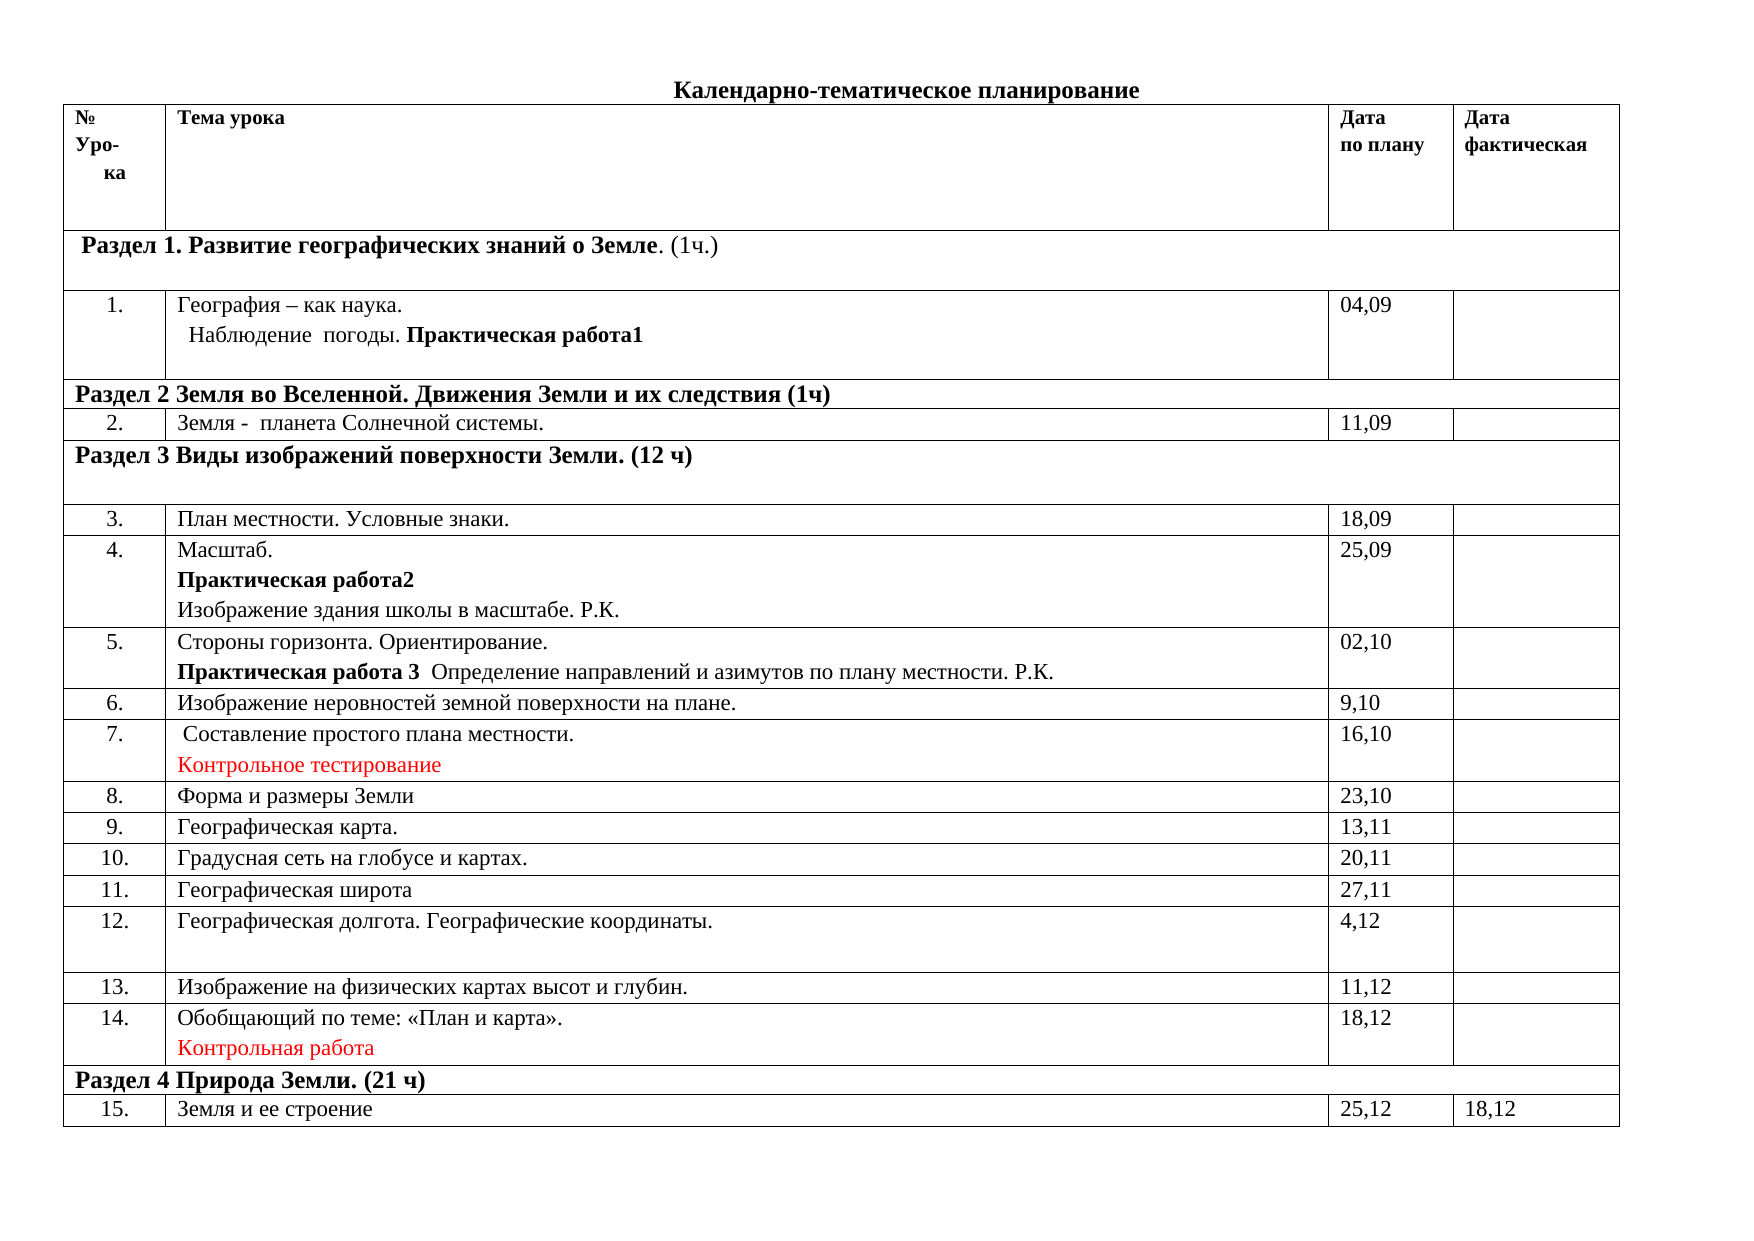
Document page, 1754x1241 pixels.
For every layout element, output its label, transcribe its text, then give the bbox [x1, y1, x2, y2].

table_cell План местности. Условные знаки. [166, 505, 1328, 535]
table_cell 5. [64, 628, 165, 688]
table_cell 18,12 [1329, 1004, 1453, 1064]
table_cell 7. [64, 720, 165, 781]
table_header Дата по плану [1329, 105, 1453, 229]
table_cell Раздел 2 Земля во Вселенной. Движения Земли и их следствия (1ч) [64, 380, 1619, 408]
table_cell Изображение неровностей земной поверхности на плане. [166, 689, 1328, 719]
table_cell 23,10 [1329, 782, 1453, 812]
table_cell 25,09 [1329, 536, 1453, 627]
table_cell 16,10 [1329, 720, 1453, 781]
table_cell 9,10 [1329, 689, 1453, 719]
table_cell [1454, 1004, 1619, 1064]
table_cell Раздел 1. Развитие географических знаний о Земле. (1ч.) [64, 231, 1619, 289]
table_cell 10. [64, 844, 165, 874]
table_cell Форма и размеры Земли [166, 782, 1328, 812]
table_cell Географическая широта [166, 876, 1328, 906]
table_cell [1454, 876, 1619, 906]
table_cell 27,11 [1329, 876, 1453, 906]
table_cell 13. [64, 973, 165, 1003]
table_header Дата фактическая [1454, 105, 1619, 229]
table_cell География – как наука. Наблюдение погоды. Практическая работа1 [166, 291, 1328, 378]
text Календарно-тематическое планирование [75, 75, 1679, 104]
table_cell 8. [64, 782, 165, 812]
table_cell 02,10 [1329, 628, 1453, 688]
table_cell Градусная сеть на глобусе и картах. [166, 844, 1328, 874]
table_cell Раздел 3 Виды изображений поверхности Земли. (12 ч) [64, 441, 1619, 504]
table_cell 1. [64, 291, 165, 378]
table_cell 9. [64, 813, 165, 843]
table_cell [1454, 628, 1619, 688]
table_cell Географическая карта. [166, 813, 1328, 843]
table_cell 4,12 [1329, 907, 1453, 972]
table_cell [1454, 973, 1619, 1003]
table_cell 20,11 [1329, 844, 1453, 874]
table_cell 6. [64, 689, 165, 719]
table_cell Географическая долгота. Географические координаты. [166, 907, 1328, 972]
table_cell 12. [64, 907, 165, 972]
table_cell 04,09 [1329, 291, 1453, 378]
table_cell [1454, 907, 1619, 972]
table_cell [1454, 782, 1619, 812]
table_cell [1454, 813, 1619, 843]
table_header Тема урока [166, 105, 1328, 229]
table_cell [1454, 720, 1619, 781]
table_cell Обобщающий по теме: «План и карта». Контрольная работа [166, 1004, 1328, 1064]
table_cell Составление простого плана местности. Контрольное тестирование [166, 720, 1328, 781]
table_cell 2. [64, 409, 165, 439]
table_cell 3. [64, 505, 165, 535]
table_cell 11,12 [1329, 973, 1453, 1003]
table_cell 14. [64, 1004, 165, 1064]
table_cell 4. [64, 536, 165, 627]
table_cell 25,12 [1329, 1095, 1453, 1126]
table_cell Земля - планета Солнечной системы. [166, 409, 1328, 439]
table_cell Изображение на физических картах высот и глубин. [166, 973, 1328, 1003]
table_cell Земля и ее строение [166, 1095, 1328, 1126]
table_cell 18,09 [1329, 505, 1453, 535]
table_cell [1454, 844, 1619, 874]
table_cell 11,09 [1329, 409, 1453, 439]
table_cell 15. [64, 1095, 165, 1126]
table_cell [1454, 291, 1619, 378]
table_cell [1454, 536, 1619, 627]
table_cell 11. [64, 876, 165, 906]
table_cell [1454, 505, 1619, 535]
table_cell Стороны горизонта. Ориентирование. Практическая работа 3 Определение направлений и азимутов по плану местности. Р.К. [166, 628, 1328, 688]
table_cell 13,11 [1329, 813, 1453, 843]
table_header № Уро- ка [64, 105, 165, 229]
table_cell Масштаб. Практическая работа2 Изображение здания школы в масштабе. Р.К. [166, 536, 1328, 627]
table_cell [1454, 689, 1619, 719]
table_cell Раздел 4 Природа Земли. (21 ч) [64, 1066, 1619, 1094]
table_cell [1454, 409, 1619, 439]
table_cell 18,12 [1454, 1095, 1619, 1126]
